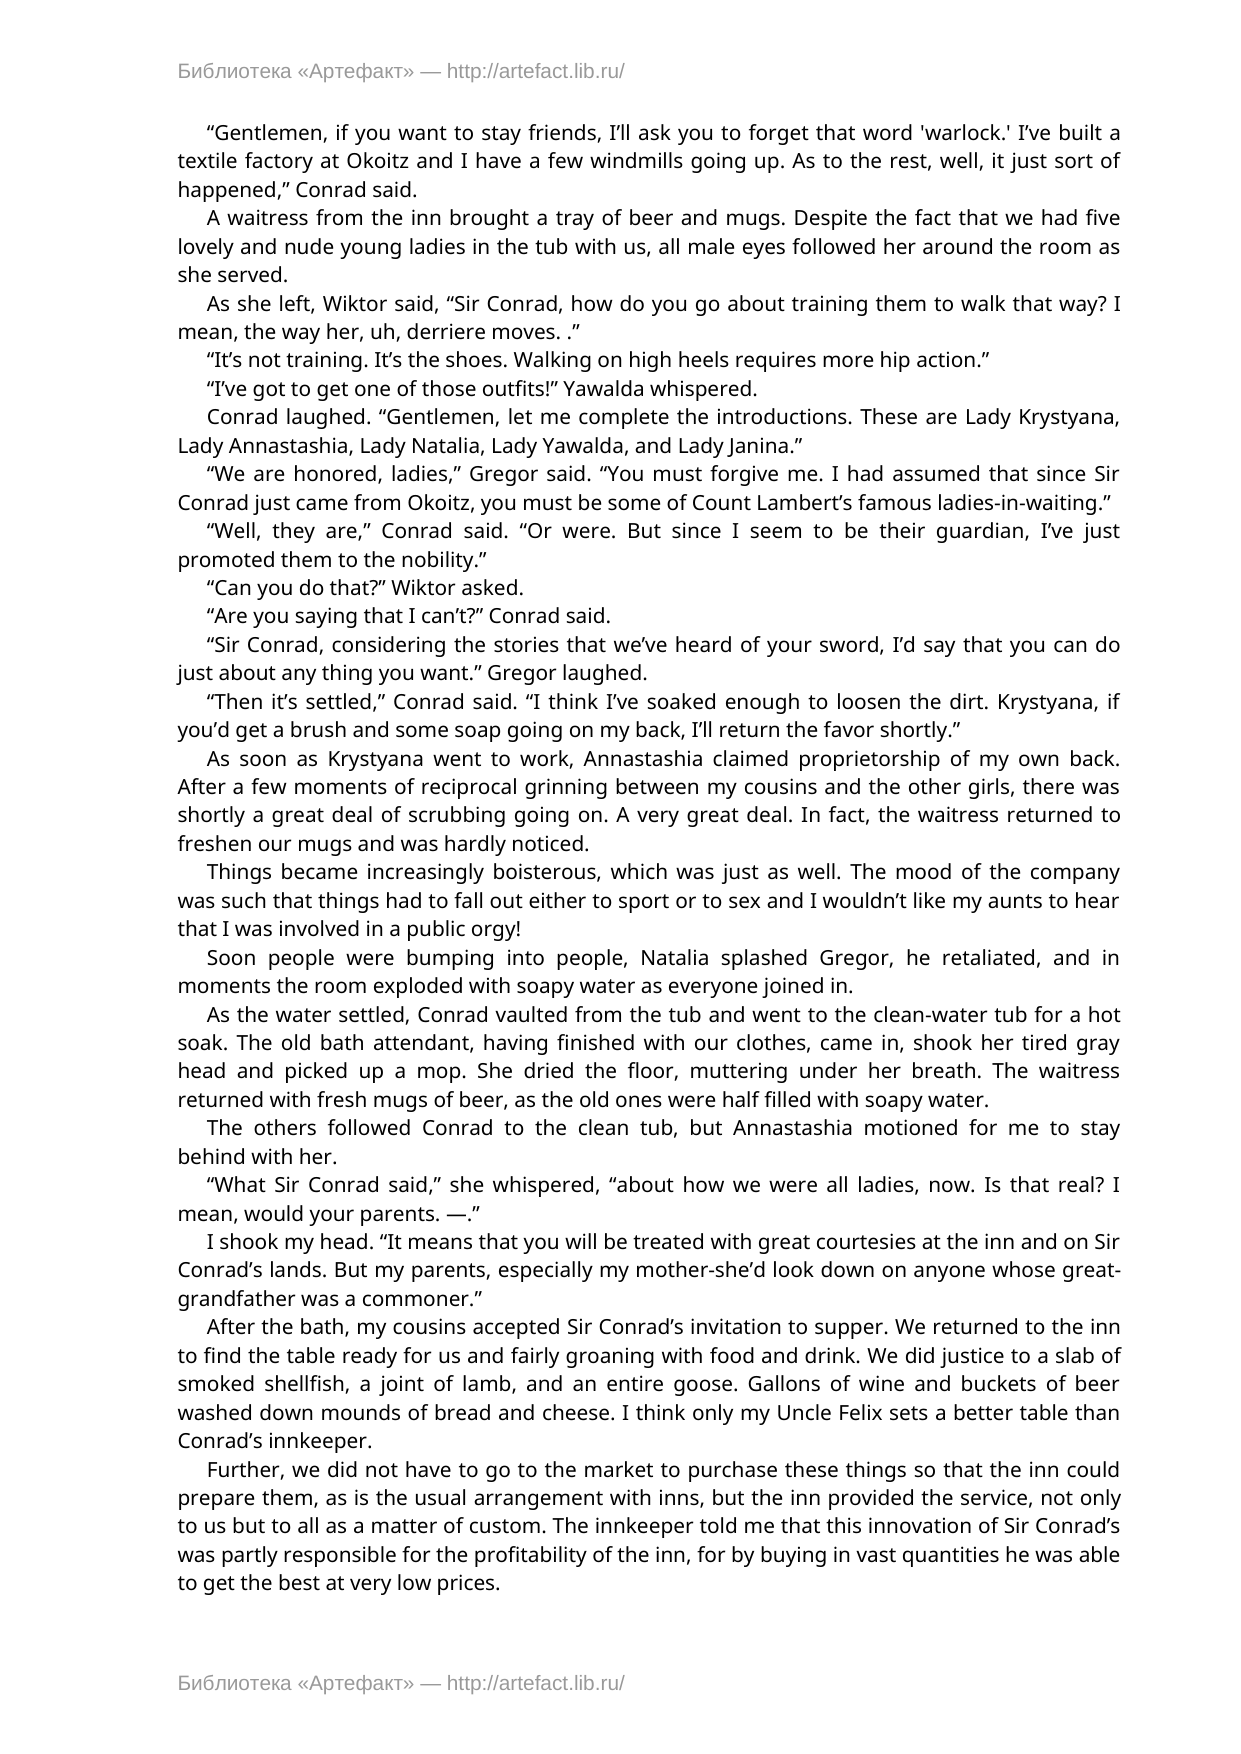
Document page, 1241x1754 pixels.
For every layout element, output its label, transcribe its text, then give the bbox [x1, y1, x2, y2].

text As she left, Wiktor said, “Sir Conrad, how do you go about training them to walk that way? I mean, the way her, uh, derriere moves. .” [177, 289, 1122, 346]
text As soon as Krystyana went to work, Annastashia claimed proprietorship of my own back. After a few moments of reciprocal grinning between my cousins and the other girls, there was shortly a great deal of scrubbing going on. A very great deal. In fact, the waitress returned to freshen our mugs and was hardly noticed. [177, 744, 1122, 857]
text Conrad laughed. “Gentlemen, let me complete the introductions. These are Lady Krystyana, Lady Annastashia, Lady Natalia, Lady Yawalda, and Lady Janina.” [177, 402, 1122, 459]
text “Then it’s settled,” Conrad said. “I think I’ve soaked enough to loosen the dirt. Krystyana, if you’d get a brush and some soap going on my back, I’ll return the favor shortly.” [177, 687, 1122, 744]
text A waitress from the inn brought a tray of beer and mugs. Despite the fact that we had five lovely and nude young ladies in the tub with us, all male eyes followed her around the room as she served. [177, 203, 1122, 289]
text Things became increasingly boisterous, which was just as well. The mood of the company was such that things had to fall out either to sport or to sex and I wouldn’t like my aunts to hear that I was involved in a public orgy! [177, 857, 1122, 943]
text The others followed Conrad to the clean tub, but Annastashia motioned for me to stay behind with her. [177, 1113, 1122, 1170]
text After the bath, my cousins accepted Sir Conrad’s invitation to supper. We returned to the inn to find the table ready for us and fairly groaning with food and drink. We did justice to a slab of smoked shellfish, a joint of lamb, and an entire goose. Gallons of wine and buckets of beer washed down mounds of bread and cheese. I think only my Uncle Felix sets a better table than Conrad’s innkeeper. [177, 1312, 1122, 1455]
text “Sir Conrad, considering the stories that we’ve heard of your sword, I’d say that you can do just about any thing you want.” Gregor laughed. [177, 630, 1122, 687]
text “Gentlemen, if you want to stay friends, I’ll ask you to forget that word 'warlock.' I’ve built a textile factory at Okoitz and I have a few windmills going up. As to the rest, well, it just sort of happened,” Conrad said. [177, 118, 1122, 203]
text Further, we did not have to go to the market to purchase these things so that the inn could prepare them, as is the usual arrangement with inns, but the inn provided the service, not only to us but to all as a matter of custom. The innkeeper told me that this innovation of Sir Conrad’s was partly responsible for the profitability of the inn, for by buying in vast quantities he was able to get the best at very low prices. [177, 1455, 1122, 1597]
text “I’ve got to get one of those outfits!” Yawalda whispered. [177, 374, 1122, 402]
text “Are you saying that I can’t?” Conrad said. [177, 602, 1122, 630]
text “We are honored, ladies,” Gregor said. “You must forgive me. I had assumed that since Sir Conrad just came from Okoitz, you must be some of Count Lambert’s famous ladies-in-waiting.” [177, 459, 1122, 516]
text “Well, they are,” Conrad said. “Or were. But since I seem to be their guardian, I’ve just promoted them to the nobility.” [177, 516, 1122, 573]
text “It’s not training. It’s the shoes. Walking on high heels requires more hip action.” [177, 346, 1122, 374]
text I shook my head. “It means that you will be treated with great courtesies at the inn and on Sir Conrad’s lands. But my parents, especially my mother-she’d look down on anyone whose great-grandfather was a commoner.” [177, 1227, 1122, 1312]
text “Can you do that?” Wiktor asked. [177, 573, 1122, 602]
text Soon people were bumping into people, Natalia splashed Gregor, he retaliated, and in moments the room exploded with soapy water as everyone joined in. [177, 943, 1122, 1000]
text “What Sir Conrad said,” she whispered, “about how we were all ladies, now. Is that real? I mean, would your parents. —.” [177, 1170, 1122, 1227]
text As the water settled, Conrad vaulted from the tub and went to the clean-water tub for a hot soak. The old bath attendant, having finished with our clothes, came in, shook her tired gray head and picked up a mop. She dried the floor, muttering under her breath. The waitress returned with fresh mugs of beer, as the old ones were half filled with soapy water. [177, 1000, 1122, 1113]
